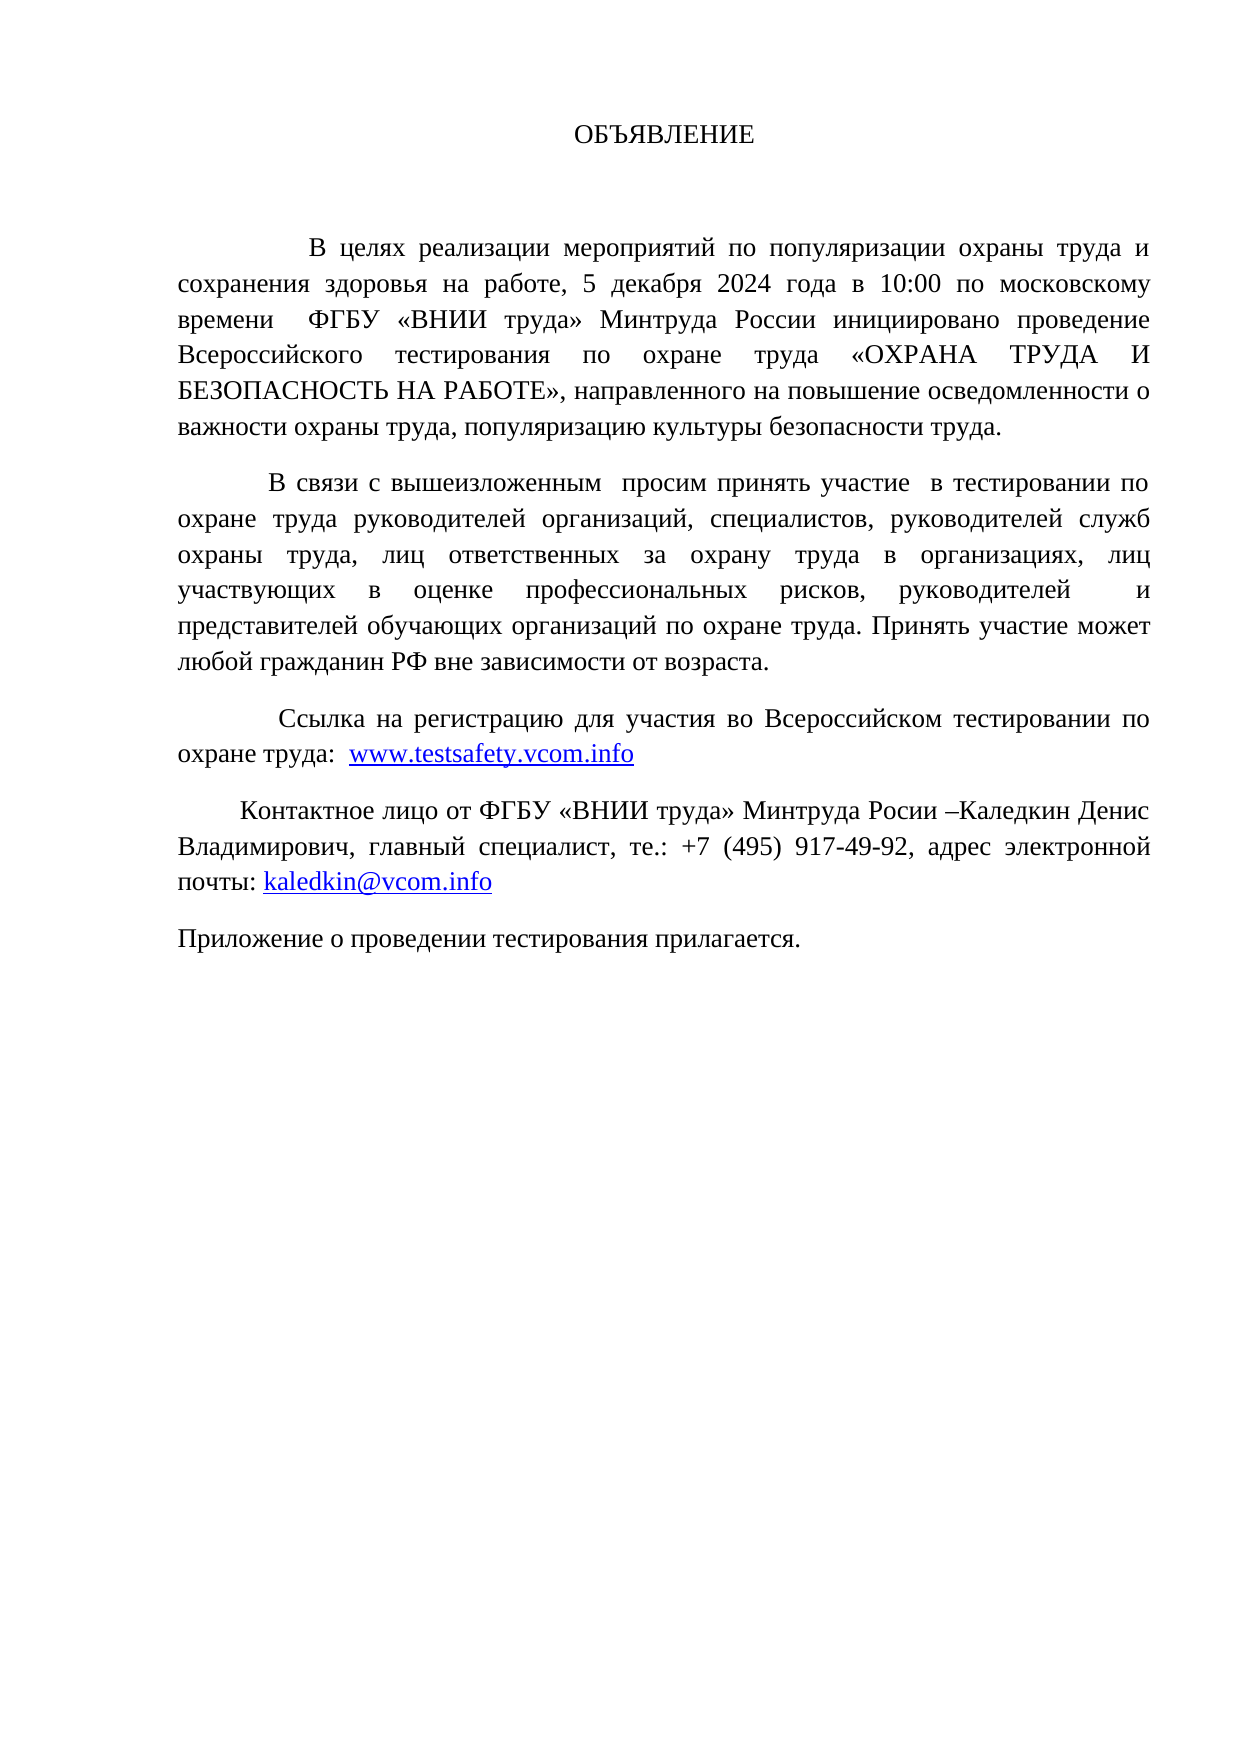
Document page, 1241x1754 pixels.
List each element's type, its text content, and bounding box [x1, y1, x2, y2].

text Приложение о проведении тестирования прилагается. [177, 922, 1152, 953]
text В связи с вышеизложенным просим принять участие в тестировании по охране труда руководителей организаций, специалистов, руководителей служб охраны труда, лиц ответственных за охрану труда в организациях, лиц участвующих в оценке профессиональных рисков, руководителей и представителей обучающих организаций по охране труда. Принять участие может любой гражданин РФ вне зависимости от возраста. [177, 466, 1152, 676]
text ОБЪЯВЛЕНИЕ [177, 118, 1152, 149]
text В целях реализации мероприятий по популяризации охраны труда и сохранения здоровья на работе, 5 декабря 2024 года в 10:00 по московскому времени ФГБУ «ВНИИ труда» Минтруда России инициировано проведение Всероссийского тестирования по охране труда «ОХРАНА ТРУДА И БЕЗОПАСНОСТЬ НА РАБОТЕ», направленного на повышение осведомленности о важности охраны труда, популяризацию культуры безопасности труда. [177, 231, 1152, 441]
text Контактное лицо от ФГБУ «ВНИИ труда» Минтруда Росии –Каледкин Денис Владимирович, главный специалист, те.: +7 (495) 917-49-92, адрес электронной почты: kaledkin@vcom.info [177, 794, 1152, 897]
text Ссылка на регистрацию для участия во Всероссийском тестировании по охране труда: www.testsafety.vcom.info [177, 702, 1152, 768]
